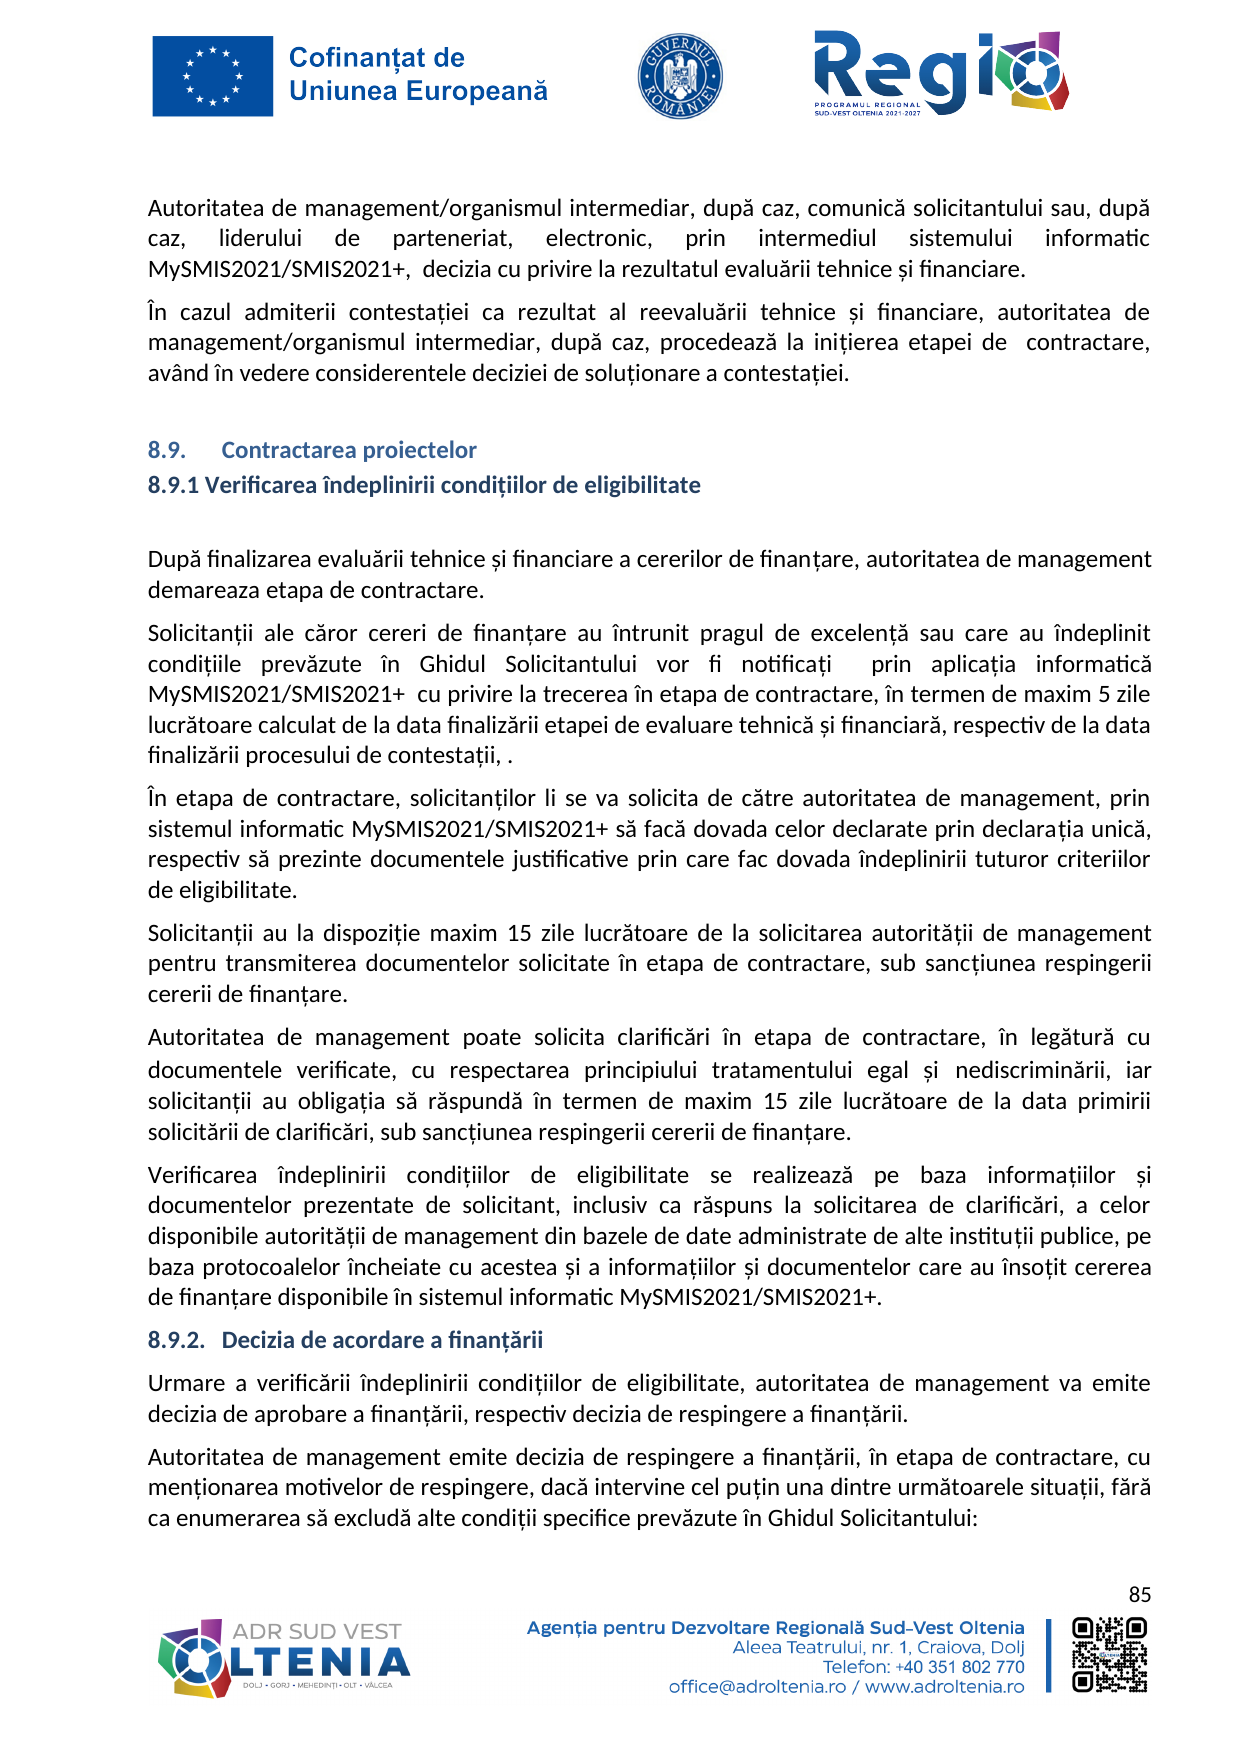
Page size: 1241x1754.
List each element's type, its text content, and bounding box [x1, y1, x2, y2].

text Solicitanții ale căror cereri de finanțare au întrunit pragul de excelență sau care au îndeplinit condițiile prevăzute în Ghidul Solicitantului vor fi notificați prin aplicația informatică MySMIS2021/SMIS2021+ cu privire la trecerea în etapa de contractare, în termen de maxim 5 zile lucrătoare calculat de la data finalizării etapei de evaluare tehnică și financiară, respectiv de la data finalizării procesului de contestații, . [148, 617, 1152, 770]
text În cazul admiterii contestației ca rezultat al reevaluării tehnice și financiare, autoritatea de management/organismul intermediar, după caz, procedează la inițierea etapei de contractare, având în vedere considerentele deciziei de soluționare a contestației. [148, 296, 1152, 387]
text Autoritatea de management/organismul intermediar, după caz, comunică solicitantului sau, după caz, liderului de parteneriat, electronic, prin intermediul sistemului informatic MySMIS2021/SMIS2021+, decizia cu privire la rezultatul evaluării tehnice și financiare. [148, 192, 1152, 283]
text După finalizarea evaluării tehnice și financiare a cererilor de finanțare, autoritatea de management demareaza etapa de contractare. [148, 544, 1152, 605]
picture [147, 31, 550, 120]
text 8.9.1 Verificarea îndeplinirii condițiilor de eligibilitate [148, 469, 1152, 500]
text În etapa de contractare, solicitanților li se va solicita de către autoritatea de management, prin sistemul informatic MySMIS2021/SMIS2021+ să facă dovada celor declarate prin declarația unică, respectiv să prezinte documentele justificative prin care fac dovada îndeplinirii tuturor criteriilor de eligibilitate. [148, 782, 1152, 904]
text Solicitanții au la dispoziție maxim 15 zile lucrătoare de la solicitarea autorității de management pentru transmiterea documentelor solicitate în etapa de contractare, sub sancțiunea respingerii cererii de finanțare. [148, 917, 1152, 1008]
text Autoritatea de management emite decizia de respingere a finanțării, în etapa de contractare, cu menționarea motivelor de respingere, dacă intervine cel puțin una dintre următoarele situații, fără ca enumerarea să excludă alte condiții specifice prevăzute în Ghidul Solicitantului: [148, 1441, 1152, 1532]
text 8.9. Contractarea proiectelor [148, 435, 1152, 465]
picture [812, 29, 1071, 119]
text Autoritatea de management poate solicita clarificări în etapa de contractare, în legătură cu documentele verificate, cu respectarea principiului tratamentului egal și nediscriminării, iar solicitanții au obligația să răspundă în termen de maxim 15 zile lucrătoare de la data primirii solicitării de clarificări, sub sancțiunea respingerii cererii de finanțare. [148, 1021, 1152, 1147]
text Verificarea îndeplinirii condițiilor de eligibilitate se realizează pe baza informațiilor și documentelor prezentate de solicitant, inclusiv ca răspuns la solicitarea de clarificări, a celor disponibile autorității de management din bazele de date administrate de alte instituții publice, pe baza protocoalelor încheiate cu acestea și a informațiilor și documentelor care au însoțit cererea de finanțare disponibile în sistemul informatic MySMIS2021/SMIS2021+. [148, 1159, 1152, 1312]
text Urmare a verificării îndeplinirii condițiilor de eligibilitate, autoritatea de management va emite decizia de aprobare a finanțării, respectiv decizia de respingere a finanțării. [148, 1367, 1152, 1428]
picture [633, 31, 728, 121]
text 8.9.2. Decizia de acordare a finanțării [148, 1324, 1152, 1355]
picture [148, 1608, 1152, 1706]
